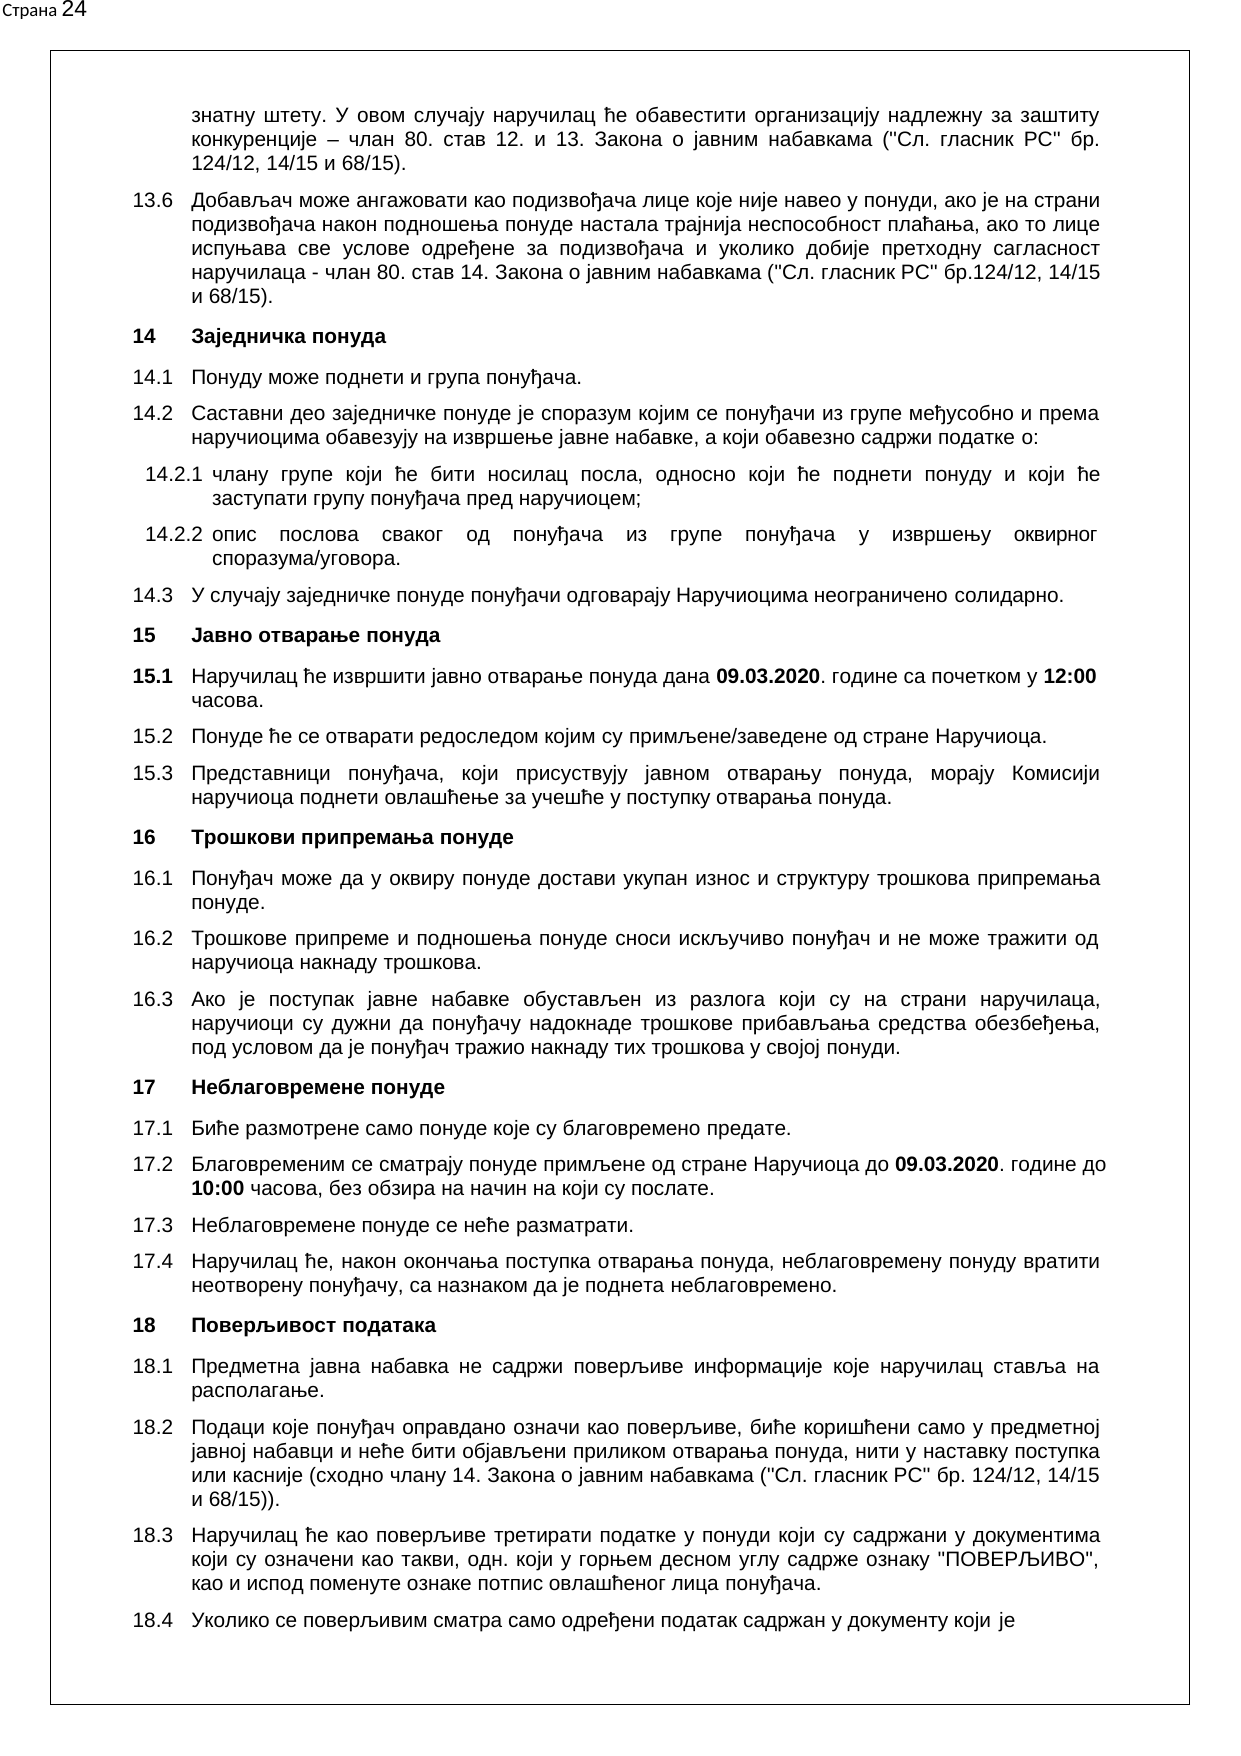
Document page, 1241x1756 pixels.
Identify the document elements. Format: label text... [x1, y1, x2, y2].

list Трошкове припреме и подношења понуде сноси искључиво понуђач и не може тражити од наручиоца накнаду трошкова. [132, 926, 1100, 974]
list Благовременим се сматрају понуде примљене од стране Наручиоца до 09.03.2020. године до [132, 1152, 1117, 1176]
list Ако је поступак јавне набавке обустављен из разлога који су на страни наручилаца, наручиоци су дужни да понуђачу надокнаде трошкове прибављања средства обезбеђења, под условом да је понуђач тражио накнаду тих трошкова у својој понуди. [132, 987, 1102, 1059]
list Понуде ће се отварати редоследом којим су примљене/заведене од стране Наручиоца. [132, 724, 1117, 748]
list У случају заједничке понуде понуђачи одговарају Наручиоцима неограничено солидарно. [132, 582, 1117, 606]
text часова. [191, 688, 1117, 712]
text знатну штету. У овом случају наручилац ће обавестити организацију надлежну за заштиту конкуренције – члан 80. став 12. и 13. Закона о јавним набавкама (''Сл. гласник РС'' бр. 124/12, 14/15 и 68/15). [191, 103, 1101, 175]
list Представници понуђача, који присуствују јавном отварању понуда, морају Комисији наручиоца поднети овлашћење за учешће у поступку отварања понуда. [132, 761, 1101, 809]
list Неблаговремене понуде се неће разматрати. [132, 1213, 1117, 1237]
list члану групе који ће бити носилац посла, односно који ће поднети понуду и који ће заступати групу понуђача пред наручиоцем; [145, 462, 1101, 509]
text 10:00 часова, без обзира на начин на који су послате. [191, 1176, 1117, 1200]
list Наручилац ће, након окончања поступка отварања понуда, неблаговремену понуду вратити неотворену понуђачу, са назнаком да је поднета неблаговремено. [132, 1249, 1101, 1297]
list Уколико се поверљивим сматра само одређени податак садржан у документу који је [132, 1608, 1117, 1632]
subtitle Поверљивост података [132, 1313, 1117, 1337]
list опис послова сваког од понуђача из групе понуђача у извршењу оквирног споразума/уговора. [145, 522, 1101, 570]
subtitle Неблаговремене понуде [132, 1075, 1117, 1099]
list Наручилац ће као поверљиве третирати податке у понуди који су садржани у документима који су означени као такви, одн. који у горњем десном углу садрже ознаку ''ПОВЕРЉИВО'', као и испод поменуте ознаке потпис овлашћеног лица понуђача. [132, 1523, 1101, 1595]
subtitle Трошкови припремања понуде [132, 825, 1117, 849]
list Добављач може ангажовати као подизвођача лице које није навео у понуди, ако је на страни подизвођача након подношења понуде настала трајнија неспособност плаћања, ако то лице испуњава све услове одређене за подизвођача и уколико добије претходну сагласност наручилаца - члан 80. став 14. Закона о јавним набавкама (''Сл. гласник РС'' бр.124/12, 14/15 и 68/15). [132, 188, 1101, 307]
subtitle Јавно отварање понуда [132, 623, 1117, 647]
list Предметна јавна набавка не садржи поверљиве информације које наручилац ставља на располагање. [132, 1354, 1100, 1402]
list Подаци које понуђач оправдано означи као поверљиве, биће коришћени само у предметној јавној набавци и неће бити објављени приликом отварања понуда, нити у наставку поступка или касније (сходно члану 14. Закона о јавним набавкама (''Сл. гласник РС'' бр. 124/12, 14/15 и 68/15)). [132, 1415, 1101, 1511]
list Понуду може поднети и група понуђача. [132, 365, 1117, 389]
list Понуђач може да у оквиру понуде достави укупан износ и структуру трошкова припремања понуде. [132, 866, 1102, 914]
subtitle Заједничка понуда [132, 324, 1117, 348]
list Наручилац ће извршити јавно отварање понуда дана 09.03.2020. године са почетком у 12:00 [132, 663, 1117, 687]
list Биће размотрене само понуде које су благовремено предате. [132, 1116, 1117, 1140]
list Саставни део заједничке понуде је споразум којим се понуђачи из групе међусобно и према наручиоцима обавезују на извршење јавне набавке, а који обавезно садржи податке о: [132, 401, 1101, 449]
